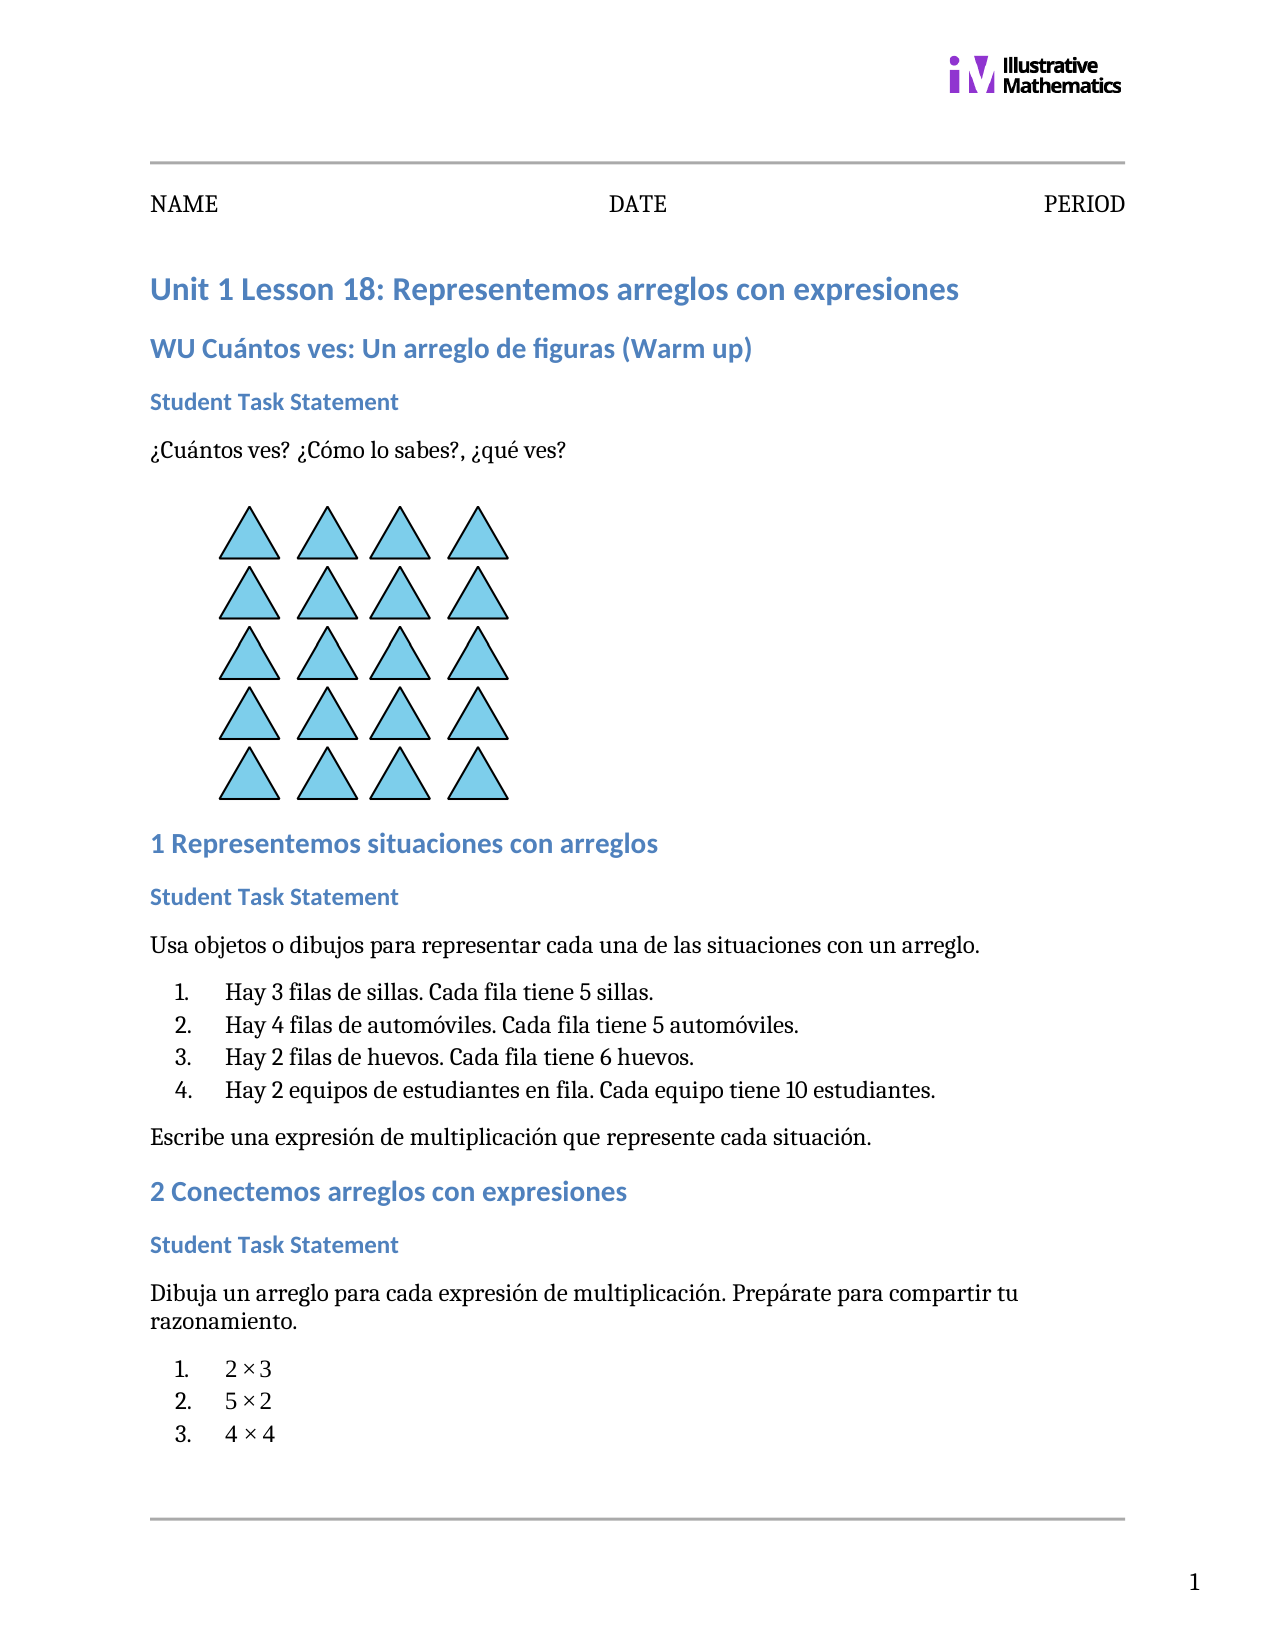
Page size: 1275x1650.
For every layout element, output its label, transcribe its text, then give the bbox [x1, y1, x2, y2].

picture [168, 483, 559, 805]
subtitle 2 Conectemos arreglos con expresiones [150, 1173, 1125, 1208]
list Hay 2 filas de huevos. Cada fila tiene 6 huevos. [175, 1043, 1125, 1072]
text ¿Cuántos ves? ¿Cómo lo sabes?, ¿qué ves? [150, 436, 1125, 464]
list Hay 4 filas de automóviles. Cada fila tiene 5 automóviles. [175, 1011, 1125, 1039]
list Hay 3 filas de sillas. Cada fila tiene 5 sillas. [175, 978, 1125, 1007]
subtitle Unit 1 Lesson 18: Representemos arreglos con expresiones [150, 268, 1125, 309]
picture [949, 55, 1121, 93]
subtitle Student Task Statement [150, 881, 1125, 912]
subtitle 1 Representemos situaciones con arreglos [150, 825, 1125, 861]
subtitle Student Task Statement [150, 1229, 1125, 1260]
text Dibuja un arreglo para cada expresión de multiplicación. Prepárate para compartir tu razonamiento. [150, 1278, 1125, 1336]
text Escribe una expresión de multiplicación que represente cada situación. [150, 1123, 1125, 1152]
text Usa objetos o dibujos para representar cada una de las situaciones con un arreglo. [150, 931, 1125, 959]
subtitle Student Task Statement [150, 386, 1125, 417]
list Hay 2 equipos de estudiantes en fila. Cada equipo tiene 10 estudiantes. [175, 1076, 1125, 1104]
subtitle WU Cuántos ves: Un arreglo de figuras (Warm up) [150, 330, 1125, 366]
